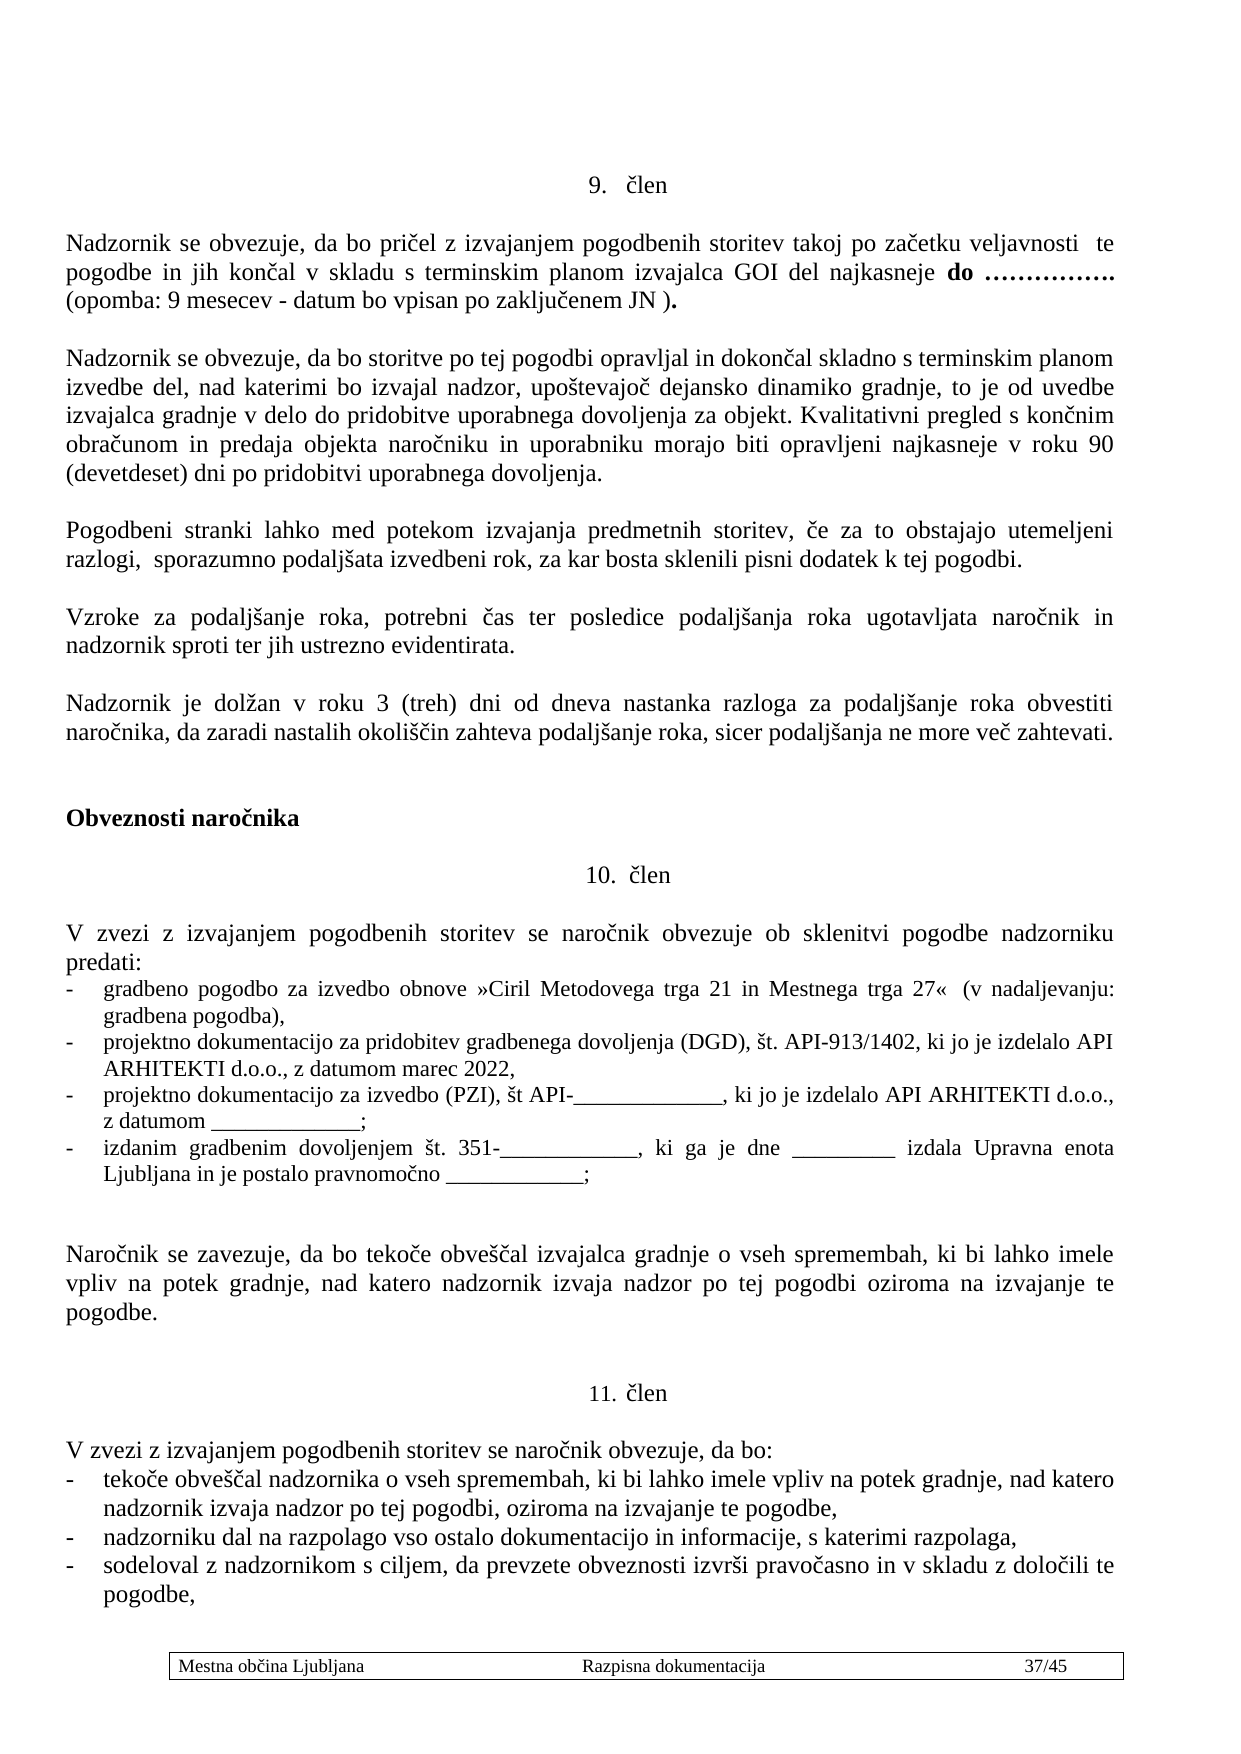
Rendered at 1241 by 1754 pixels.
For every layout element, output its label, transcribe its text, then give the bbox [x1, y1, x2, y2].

text Nadzornik se obvezuje, da bo storitve po tej pogodbi opravljal in dokončal skladno s terminskim planom izvedbe del, nad katerimi bo izvajal nadzor, upoštevajoč dejansko dinamiko gradnje, to je od uvedbe izvajalca gradnje v delo do pridobitve uporabnega dovoljenja za objekt. Kvalitativni pregled s končnim obračunom in predaja objekta naročniku in uporabniku morajo biti opravljeni najkasneje v roku 90 (devetdeset) dni po pridobitvi uporabnega dovoljenja. [66, 343, 1115, 487]
list gradbeno pogodbo za izvedbo obnove »Ciril Metodovega trga 21 in Mestnega trga 27« (v nadaljevanju: gradbena pogodba), [66, 976, 1115, 1028]
text V zvezi z izvajanjem pogodbenih storitev se naročnik obvezuje, da bo: [66, 1436, 1115, 1464]
text Nadzornik se obvezuje, da bo pričel z izvajanjem pogodbenih storitev takoj po začetku veljavnosti te pogodbe in jih končal v skladu s terminskim planom izvajalca GOI del najkasneje do …………….(opomba: 9 mesecev - datum bo vpisan po zaključenem JN ). [66, 228, 1115, 314]
list sodeloval z nadzornikom s ciljem, da prevzete obveznosti izvrši pravočasno in v skladu z določili te pogodbe, [66, 1551, 1115, 1608]
list projektno dokumentacijo za pridobitev gradbenega dovoljenja (DGD), št. API-913/1402, ki jo je izdelalo API ARHITEKTI d.o.o., z datumom marec 2022, [66, 1028, 1115, 1081]
list člen [141, 861, 1115, 889]
text Vzroke za podaljšanje roka, potrebni čas ter posledice podaljšanja roka ugotavljata naročnik in nadzornik sproti ter jih ustrezno evidentirata. [66, 602, 1115, 659]
text Naročnik se zavezuje, da bo tekoče obveščal izvajalca gradnje o vseh spremembah, ki bi lahko imele vpliv na potek gradnje, nad katero nadzornik izvaja nadzor po tej pogodbi oziroma na izvajanje te pogodbe. [66, 1239, 1115, 1325]
list nadzorniku dal na razpolago vso ostalo dokumentacijo in informacije, s katerimi razpolaga, [66, 1522, 1115, 1551]
list člen [141, 1378, 1115, 1407]
list člen [141, 171, 1115, 199]
list tekoče obveščal nadzornika o vseh spremembah, ki bi lahko imele vpliv na potek gradnje, nad katero nadzornik izvaja nadzor po tej pogodbi, oziroma na izvajanje te pogodbe, [66, 1464, 1115, 1522]
text V zvezi z izvajanjem pogodbenih storitev se naročnik obvezuje ob sklenitvi pogodbe nadzorniku predati: [66, 918, 1115, 976]
text Pogodbeni stranki lahko med potekom izvajanja predmetnih storitev, če za to obstajajo utemeljeni razlogi, sporazumno podaljšata izvedbeni rok, za kar bosta sklenili pisni dodatek k tej pogodbi. [66, 516, 1115, 573]
list izdanim gradbenim dovoljenjem št. 351-____________, ki ga je dne _________ izdala Upravna enota Ljubljana in je postalo pravnomočno ____________; [66, 1134, 1115, 1186]
list projektno dokumentacijo za izvedbo (PZI), št API-_____________, ki jo je izdelalo API ARHITEKTI d.o.o., z datumom _____________; [66, 1081, 1115, 1134]
text Obveznosti naročnika [66, 803, 1115, 832]
text Nadzornik je dolžan v roku 3 (treh) dni od dneva nastanka razloga za podaljšanje roka obvestiti naročnika, da zaradi nastalih okoliščin zahteva podaljšanje roka, sicer podaljšanja ne more več zahtevati. [66, 688, 1115, 746]
